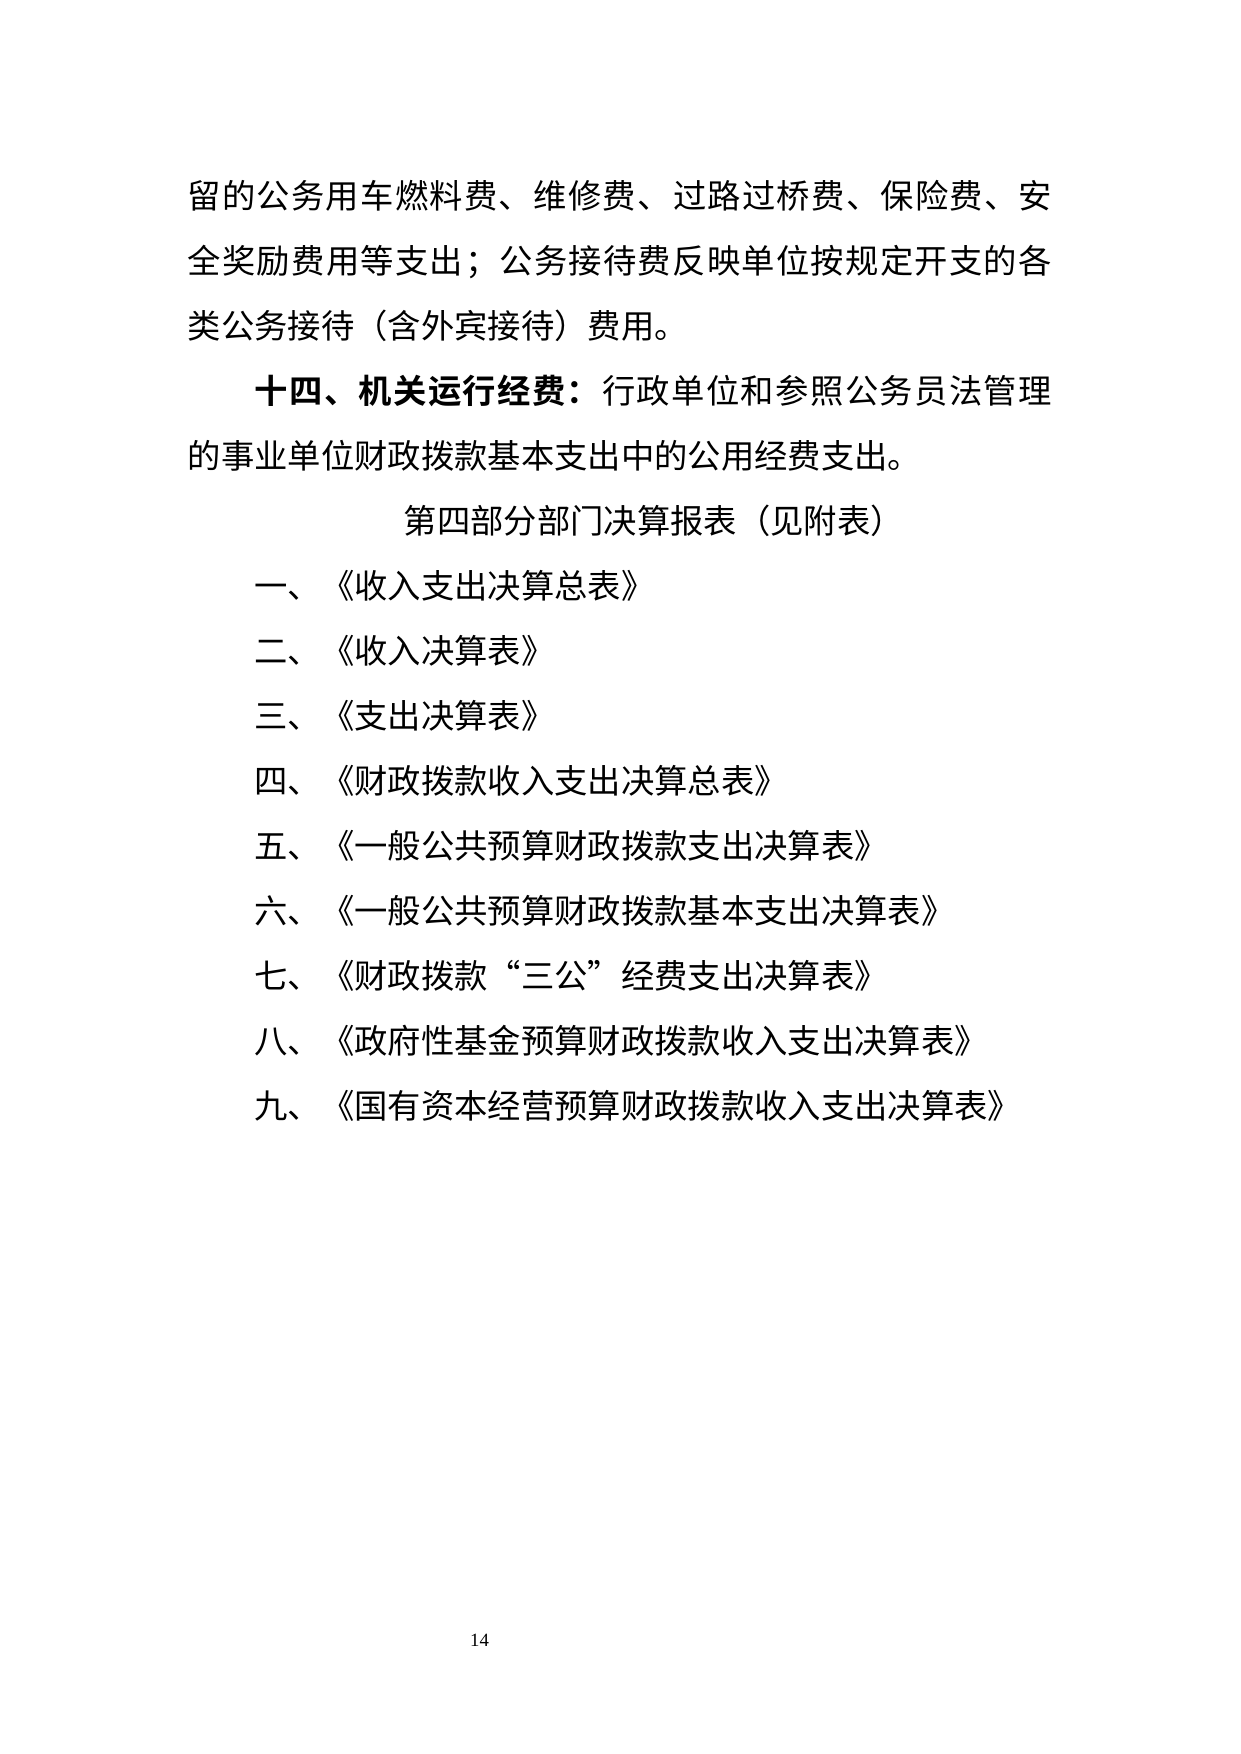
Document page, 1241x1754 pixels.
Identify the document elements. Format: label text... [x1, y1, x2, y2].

text 四、《财政拨款收入支出决算总表》 [187, 747, 1053, 812]
text 六、《一般公共预算财政拨款基本支出决算表》 [187, 877, 1053, 942]
text 十四、机关运行经费：行政单位和参照公务员法管理的事业单位财政拨款基本支出中的公用经费支出。 [187, 357, 1053, 487]
text 一、《收入支出决算总表》 [187, 552, 1053, 617]
text 三、《支出决算表》 [187, 682, 1053, 747]
text 第四部分部门决算报表（见附表） [187, 487, 1053, 552]
text 七、《财政拨款“三公”经费支出决算表》 [187, 942, 1053, 1007]
text 二、《收入决算表》 [187, 617, 1053, 682]
text 九、《国有资本经营预算财政拨款收入支出决算表》 [187, 1072, 1053, 1137]
text 八、《政府性基金预算财政拨款收入支出决算表》 [187, 1007, 1053, 1072]
text 五、《一般公共预算财政拨款支出决算表》 [187, 812, 1053, 877]
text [187, 162, 1053, 357]
